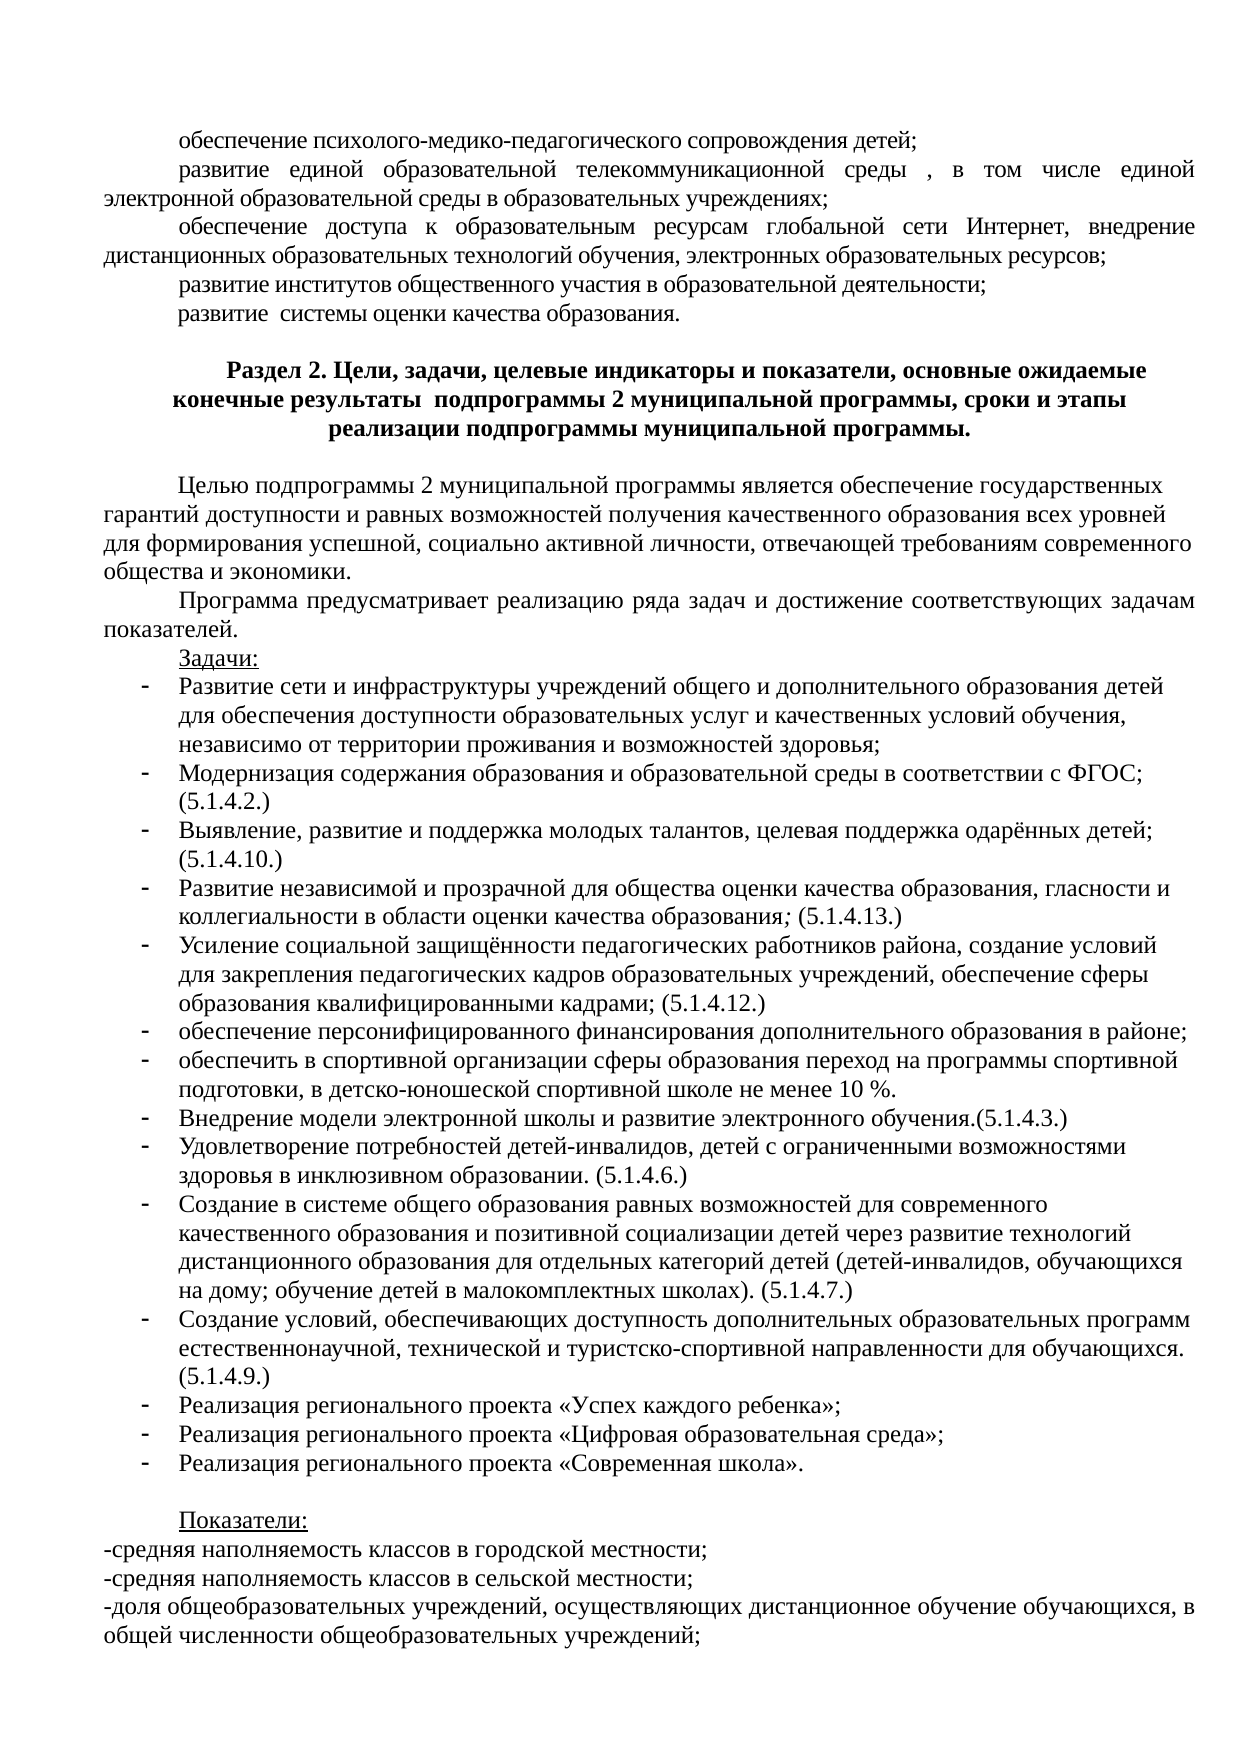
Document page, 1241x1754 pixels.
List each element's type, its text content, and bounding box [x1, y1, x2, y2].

list Модернизация содержания образования и образовательной среды в соответствии с ФГОС; (5.1.4.2.) [141, 758, 1196, 815]
list Развитие сети и инфраструктуры учреждений общего и дополнительного образования детей для обеспечения доступности образовательных услуг и качественных условий обучения, независимо от территории проживания и возможностей здоровья; [141, 671, 1196, 758]
list Удовлетворение потребностей детей-инвалидов, детей с ограниченными возможностями здоровья в инклюзивном образовании. (5.1.4.6.) [141, 1131, 1196, 1189]
list Усиление социальной защищённости педагогических работников района, создание условий для закрепления педагогических кадров образовательных учреждений, обеспечение сферы образования квалифицированными кадрами; (5.1.4.12.) [141, 930, 1196, 1016]
list Реализация регионального проекта «Успех каждого ребенка»; [141, 1390, 1196, 1419]
text -средняя наполняемость классов в городской местности; [103, 1534, 1196, 1563]
list Создание условий, обеспечивающих доступность дополнительных образовательных программ естественнонаучной, технической и туристско-спортивной направленности для обучающихся. (5.1.4.9.) [141, 1304, 1196, 1390]
list Реализация регионального проекта «Цифровая образовательная среда»; [141, 1419, 1196, 1448]
text развитие системы оценки качества образования. [103, 298, 1196, 326]
text -средняя наполняемость классов в сельской местности; [103, 1563, 1196, 1591]
list Реализация регионального проекта «Современная школа». [141, 1448, 1196, 1476]
text развитие единой образовательной телекоммуникационной среды , в том числе единой электронной образовательной среды в образовательных учреждениях; [103, 154, 1196, 211]
text Раздел 2. Цели, задачи, целевые индикаторы и показатели, основные ожидаемые конечные результаты подпрограммы 2 муниципальной программы, сроки и этапы реализации подпрограммы муниципальной программы. [103, 355, 1196, 441]
list Внедрение модели электронной школы и развитие электронного обучения.(5.1.4.3.) [141, 1103, 1196, 1131]
text -доля общеобразовательных учреждений, осуществляющих дистанционное обучение обучающихся, в общей численности общеобразовательных учреждений; [103, 1591, 1196, 1649]
text развитие институтов общественного участия в образовательной деятельности; [103, 269, 1196, 298]
text обеспечение психолого-медико-педагогического сопровождения детей; [103, 125, 1196, 154]
text Целью подпрограммы 2 муниципальной программы является обеспечение государственных гарантий доступности и равных возможностей получения качественного образования всех уровней для формирования успешной, социально активной личности, отвечающей требованиям современного общества и экономики. [103, 470, 1196, 585]
list обеспечение персонифицированного финансирования дополнительного образования в районе; [141, 1016, 1196, 1045]
text обеспечение доступа к образовательным ресурсам глобальной сети Интернет, внедрение дистанционных образовательных технологий обучения, электронных образовательных ресурсов; [103, 211, 1196, 269]
list Выявление, развитие и поддержка молодых талантов, целевая поддержка одарённых детей; (5.1.4.10.) [141, 815, 1196, 873]
list Создание в системе общего образования равных возможностей для современного качественного образования и позитивной социализации детей через развитие технологий дистанционного образования для отдельных категорий детей (детей-инвалидов, обучающихся на дому; обучение детей в малокомплектных школах). (5.1.4.7.) [141, 1189, 1196, 1304]
list обеспечить в спортивной организации сферы образования переход на программы спортивной подготовки, в детско-юношеской спортивной школе не менее 10 %. [141, 1045, 1196, 1103]
list Развитие независимой и прозрачной для общества оценки качества образования, гласности и коллегиальности в области оценки качества образования; (5.1.4.13.) [141, 873, 1196, 930]
text Программа предусматривает реализацию ряда задач и достижение соответствующих задачам показателей. [103, 585, 1196, 643]
text Задачи: [103, 643, 1196, 671]
text Показатели: [103, 1505, 1196, 1534]
